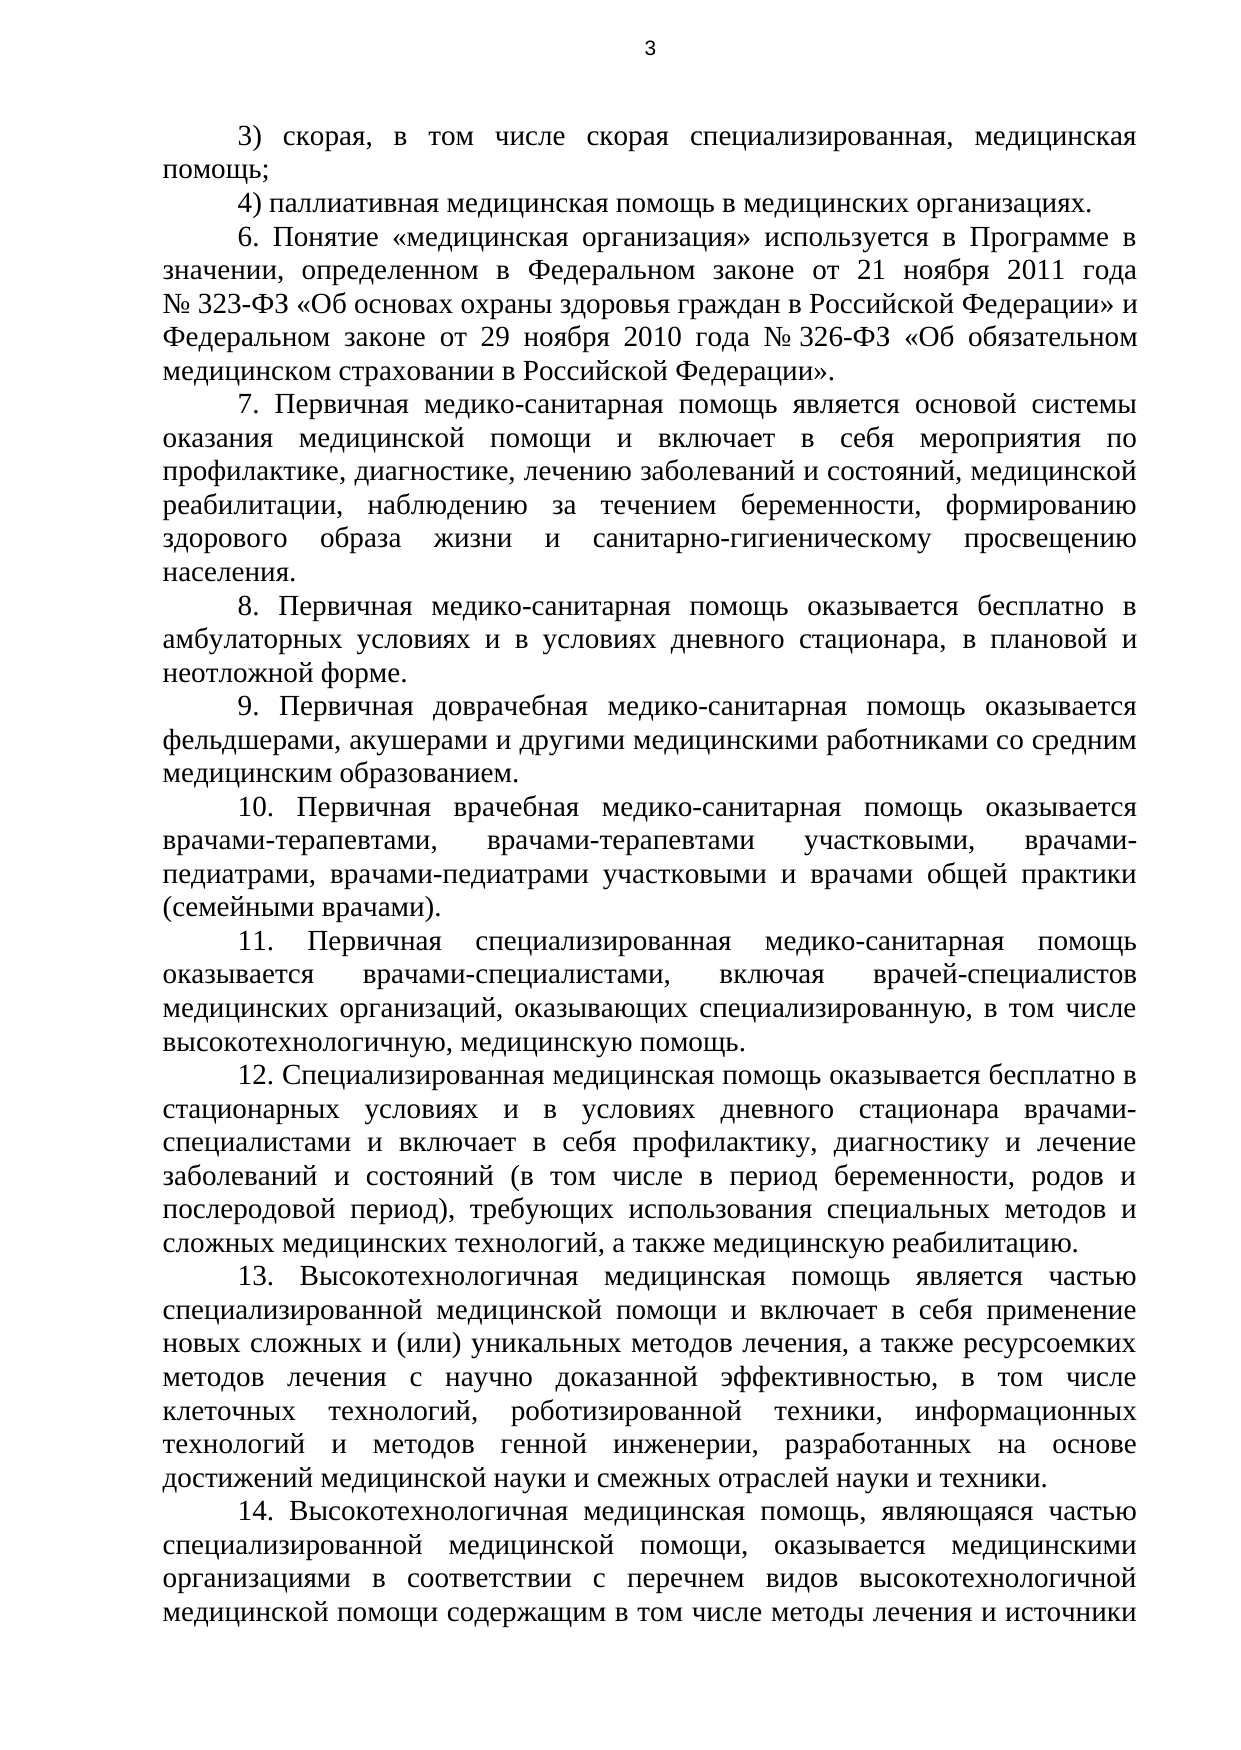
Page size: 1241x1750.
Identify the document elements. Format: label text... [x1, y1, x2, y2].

text 13. Высокотехнологичная медицинская помощь является частью специализированной медицинской помощи и включает в себя применение новых сложных и (или) уникальных методов лечения, а также ресурсоемких методов лечения с научно доказанной эффективностью, в том числе клеточных технологий, роботизированной техники, информационных технологий и методов генной инженерии, разработанных на основе достижений медицинской науки и смежных отраслей науки и техники. [162, 1258, 1138, 1493]
text 12. Специализированная медицинская помощь оказывается бесплатно в стационарных условиях и в условиях дневного стационара врачами-специалистами и включает в себя профилактику, диагностику и лечение заболеваний и состояний (в том числе в период беременности, родов и послеродовой период), требующих использования специальных методов и сложных медицинских технологий, а также медицинскую реабилитацию. [162, 1057, 1138, 1258]
text 4) паллиативная медицинская помощь в медицинских организациях. [162, 185, 1138, 219]
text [162, 1493, 1138, 1627]
text 3) скорая, в том числе скорая специализированная, медицинская помощь; [162, 118, 1138, 185]
text 9. Первичная доврачебная медико-санитарная помощь оказывается фельдшерами, акушерами и другими медицинскими работниками со средним медицинским образованием. [162, 688, 1138, 789]
text 8. Первичная медико-санитарная помощь оказывается бесплатно в амбулаторных условиях и в условиях дневного стационара, в плановой и неотложной форме. [162, 588, 1138, 688]
text 10. Первичная врачебная медико-санитарная помощь оказывается врачами-терапевтами, врачами-терапевтами участковыми, врачами-педиатрами, врачами-педиатрами участковыми и врачами общей практики (семейными врачами). [162, 789, 1138, 923]
text 6. Понятие «медицинская организация» используется в Программе в значении, определенном в Федеральном законе от 21 ноября 2011 года № 323-ФЗ «Об основах охраны здоровья граждан в Российской Федерации» и Федеральном законе от 29 ноября 2010 года № 326-ФЗ «Об обязательном медицинском страховании в Российской Федерации». [162, 219, 1138, 386]
text 7. Первичная медико-санитарная помощь является основой системы оказания медицинской помощи и включает в себя мероприятия по профилактике, диагностике, лечению заболеваний и состояний, медицинской реабилитации, наблюдению за течением беременности, формированию здорового образа жизни и санитарно-гигиеническому просвещению населения. [162, 386, 1138, 588]
text 11. Первичная специализированная медико-санитарная помощь оказывается врачами-специалистами, включая врачей-специалистов медицинских организаций, оказывающих специализированную, в том числе высокотехнологичную, медицинскую помощь. [162, 923, 1138, 1057]
